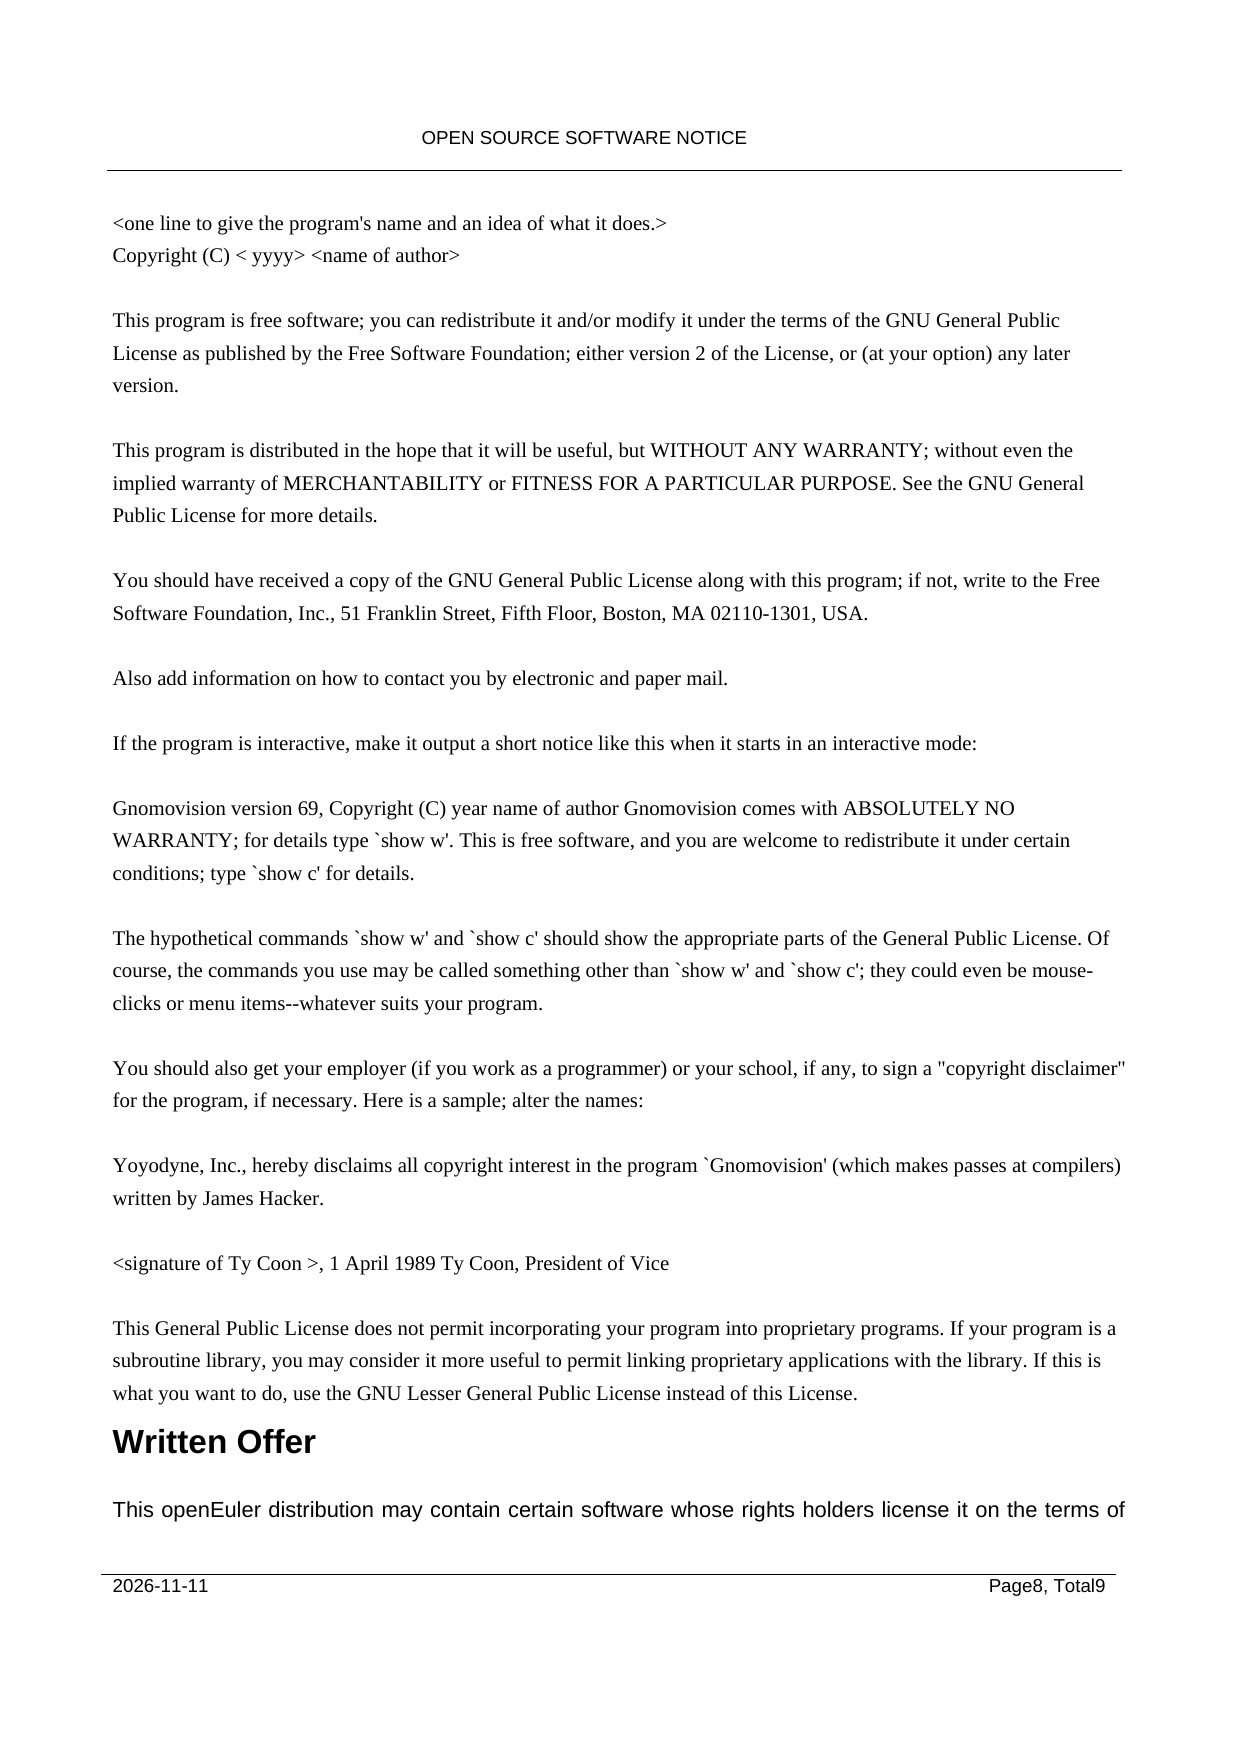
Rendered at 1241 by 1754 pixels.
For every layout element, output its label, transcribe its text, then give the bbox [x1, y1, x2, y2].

text This General Public License does not permit incorporating your program into proprietary programs. If your program is a subroutine library, you may consider it more useful to permit linking proprietary applications with the library. If this is what you want to do, use the GNU Lesser General Public License instead of this License. [112, 1311, 1128, 1409]
text You should also get your employer (if you work as a programmer) or your school, if any, to sign a "copyright disclaimer" for the program, if necessary. Here is a sample; alter the names: [112, 1051, 1128, 1116]
text The hypothetical commands `show w' and `show c' should show the appropriate parts of the General Public License. Of course, the commands you use may be called something other than `show w' and `show c'; they could even be mouse-clicks or menu items--whatever suits your program. [112, 921, 1128, 1019]
text Yoyodyne, Inc., hereby disclaims all copyright interest in the program `Gnomovision' (which makes passes at compilers) written by James Hacker. [112, 1149, 1128, 1214]
text You should have received a copy of the GNU General Public License along with this program; if not, write to the Free Software Foundation, Inc., 51 Franklin Street, Fifth Floor, Boston, MA 02110-1301, USA. [112, 564, 1128, 629]
text If the program is interactive, make it output a short notice like this when it starts in an interactive mode: [112, 726, 1128, 759]
text <signature of Ty Coon >, 1 April 1989 Ty Coon, President of Vice [112, 1246, 1128, 1279]
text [112, 1493, 1128, 1526]
text This program is distributed in the hope that it will be useful, but WITHOUT ANY WARRANTY; without even the implied warranty of MERCHANTABILITY or FITNESS FOR A PARTICULAR PURPOSE. See the GNU General Public License for more details. [112, 434, 1128, 531]
text Also add information on how to contact you by electronic and paper mail. [112, 661, 1128, 694]
text This program is free software; you can redistribute it and/or modify it under the terms of the GNU General Public License as published by the Free Software Foundation; either version 2 of the License, or (at your option) any later version. [112, 304, 1128, 401]
text <one line to give the program's name and an idea of what it does.> [112, 206, 1128, 239]
text Written Offer [112, 1409, 1128, 1474]
text Copyright (C) < yyyy> <name of author> [112, 239, 1128, 271]
text Gnomovision version 69, Copyright (C) year name of author Gnomovision comes with ABSOLUTELY NO WARRANTY; for details type `show w'. This is free software, and you are welcome to redistribute it under certain conditions; type `show c' for details. [112, 791, 1128, 889]
